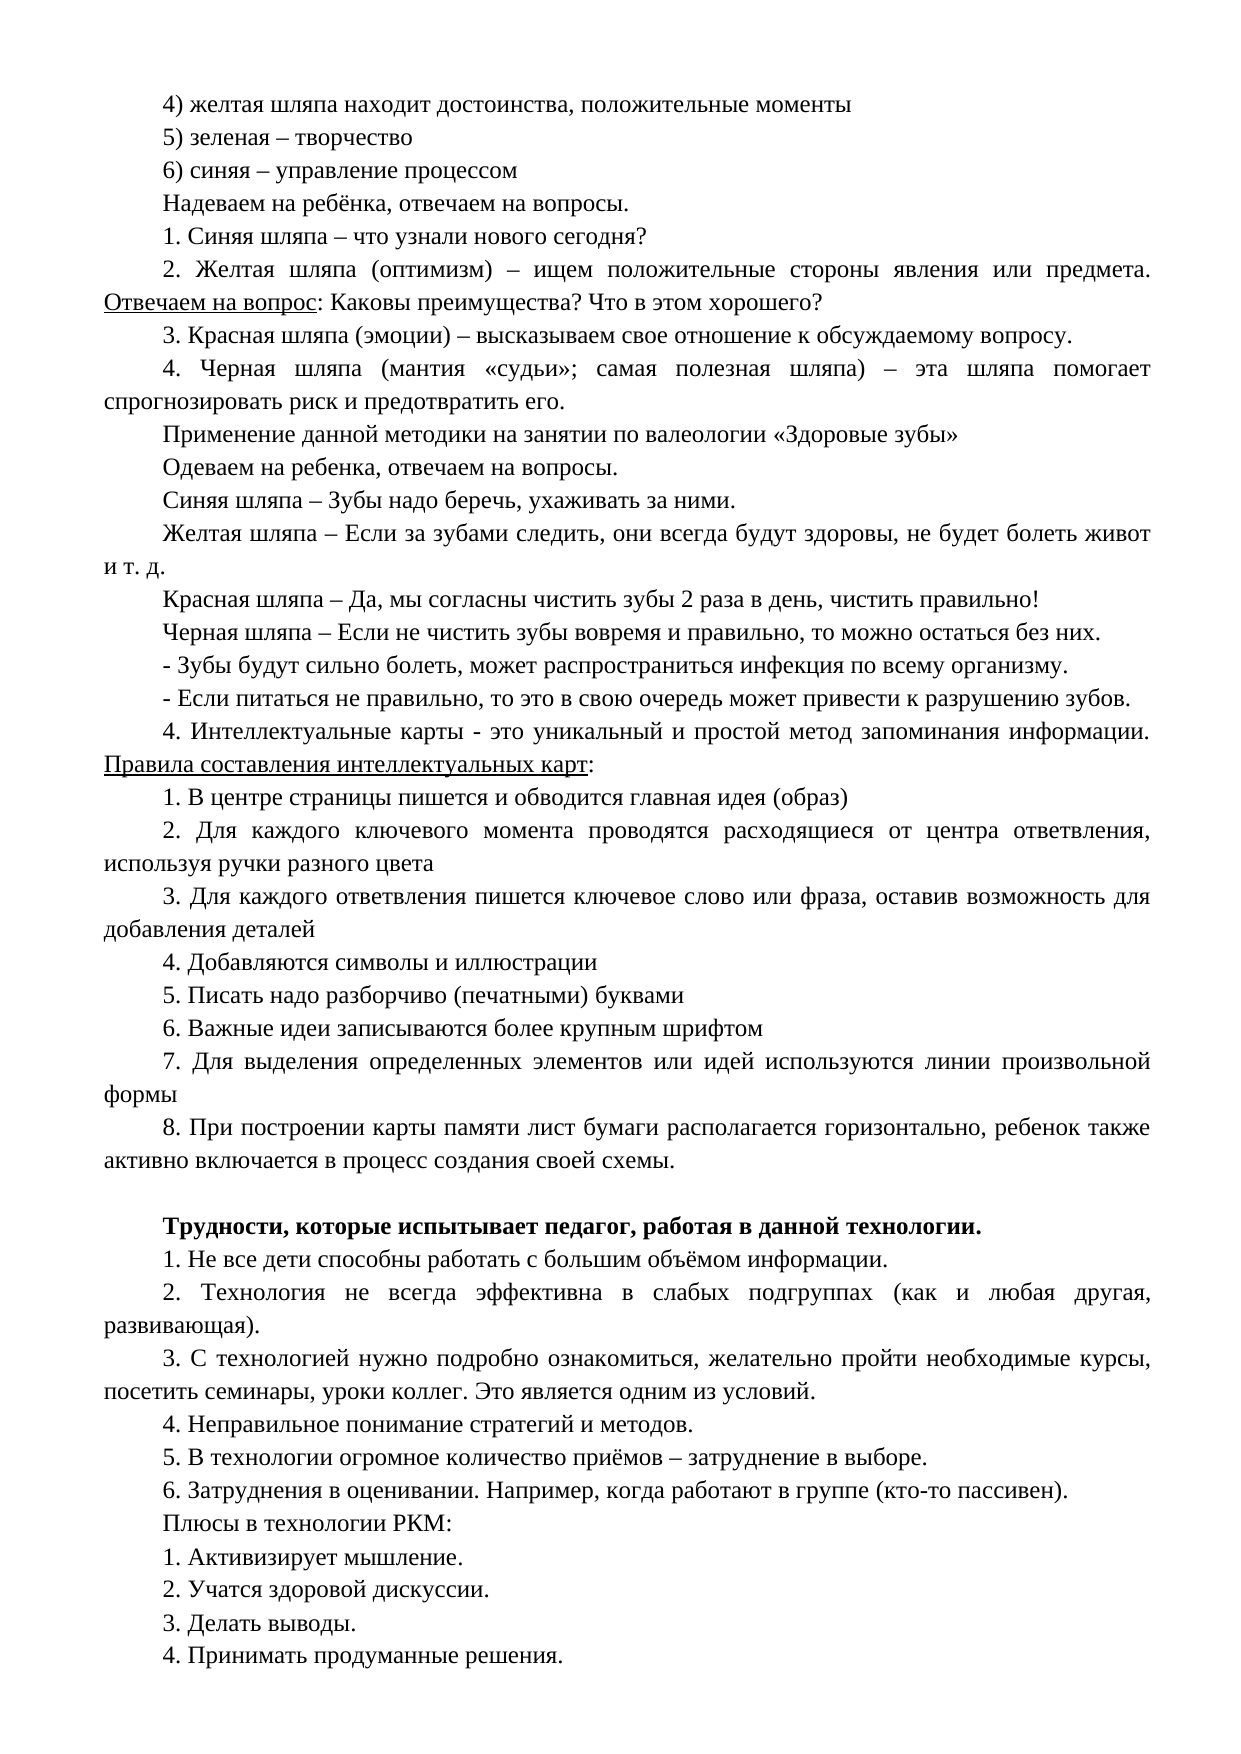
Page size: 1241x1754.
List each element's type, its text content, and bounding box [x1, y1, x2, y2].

text 4) желтая шляпа находит достоинства, положительные моменты [103, 89, 1152, 117]
text 3. С технологией нужно подробно ознакомиться, желательно пройти необходимые курсы, посетить семинары, уроки коллег. Это является одним из условий. [103, 1343, 1152, 1405]
text 2. Технология не всегда эффективна в слабых подгруппах (как и любая другая, развивающая). [103, 1277, 1152, 1339]
text 6) синяя – управление процессом [103, 155, 1152, 183]
text 8. При построении карты памяти лист бумаги располагается горизонтально, ребенок также активно включается в процесс создания своей схемы. [103, 1112, 1152, 1174]
text 6. Важные идеи записываются более крупным шрифтом [103, 1013, 1152, 1042]
text Применение данной методики на занятии по валеологии «Здоровые зубы» [103, 419, 1152, 448]
text 3. Для каждого ответвления пишется ключевое слово или фраза, оставив возможность для добавления деталей [103, 881, 1152, 943]
text Плюсы в технологии РКМ: [103, 1508, 1152, 1537]
text 5) зеленая – творчество [103, 122, 1152, 150]
text 7. Для выделения определенных элементов или идей используются линии произвольной формы [103, 1046, 1152, 1108]
text 4. Принимать продуманные решения. [103, 1641, 1152, 1669]
text Трудности, которые испытывает педагог, работая в данной технологии. [103, 1211, 1152, 1240]
text - Если питаться не правильно, то это в свою очередь может привести к разрушению зубов. [103, 683, 1152, 712]
text Черная шляпа – Если не чистить зубы вовремя и правильно, то можно остаться без них. [103, 617, 1152, 646]
text 4. Интеллектуальные карты - это уникальный и простой метод запоминания информации. Правила составления интеллектуальных карт: [103, 716, 1152, 778]
text 3. Красная шляпа (эмоции) – высказываем свое отношение к обсуждаемому вопросу. [103, 320, 1152, 348]
text - Зубы будут сильно болеть, может распространиться инфекция по всему организму. [103, 650, 1152, 679]
text Надеваем на ребёнка, отвечаем на вопросы. [103, 188, 1152, 216]
text 1. Не все дети способны работать с большим объёмом информации. [103, 1244, 1152, 1273]
text 4. Добавляются символы и иллюстрации [103, 947, 1152, 976]
text 3. Делать выводы. [103, 1608, 1152, 1636]
text 6. Затруднения в оценивании. Например, когда работают в группе (кто-то пассивен). [103, 1476, 1152, 1504]
text 5. В технологии огромное количество приёмов – затруднение в выборе. [103, 1442, 1152, 1471]
text 2. Желтая шляпа (оптимизм) – ищем положительные стороны явления или предмета. Отвечаем на вопрос: Каковы преимущества? Что в этом хорошего? [103, 254, 1152, 316]
text Желтая шляпа – Если за зубами следить, они всегда будут здоровы, не будет болеть живот и т. д. [103, 518, 1152, 580]
text 1. Активизирует мышление. [103, 1542, 1152, 1570]
text 2. Учатся здоровой дискуссии. [103, 1574, 1152, 1603]
text Одеваем на ребенка, отвечаем на вопросы. [103, 452, 1152, 481]
text 2. Для каждого ключевого момента проводятся расходящиеся от центра ответвления, используя ручки разного цвета [103, 815, 1152, 877]
text 5. Писать надо разборчиво (печатными) буквами [103, 980, 1152, 1009]
text 1. В центре страницы пишется и обводится главная идея (образ) [103, 782, 1152, 811]
text 4. Неправильное понимание стратегий и методов. [103, 1409, 1152, 1438]
text Синяя шляпа – Зубы надо беречь, ухаживать за ними. [103, 485, 1152, 514]
text Красная шляпа – Да, мы согласны чистить зубы 2 раза в день, чистить правильно! [103, 584, 1152, 613]
text 1. Синяя шляпа – что узнали нового сегодня? [103, 221, 1152, 249]
text 4. Черная шляпа (мантия «судьи»; самая полезная шляпа) – эта шляпа помогает спрогнозировать риск и предотвратить его. [103, 353, 1152, 414]
